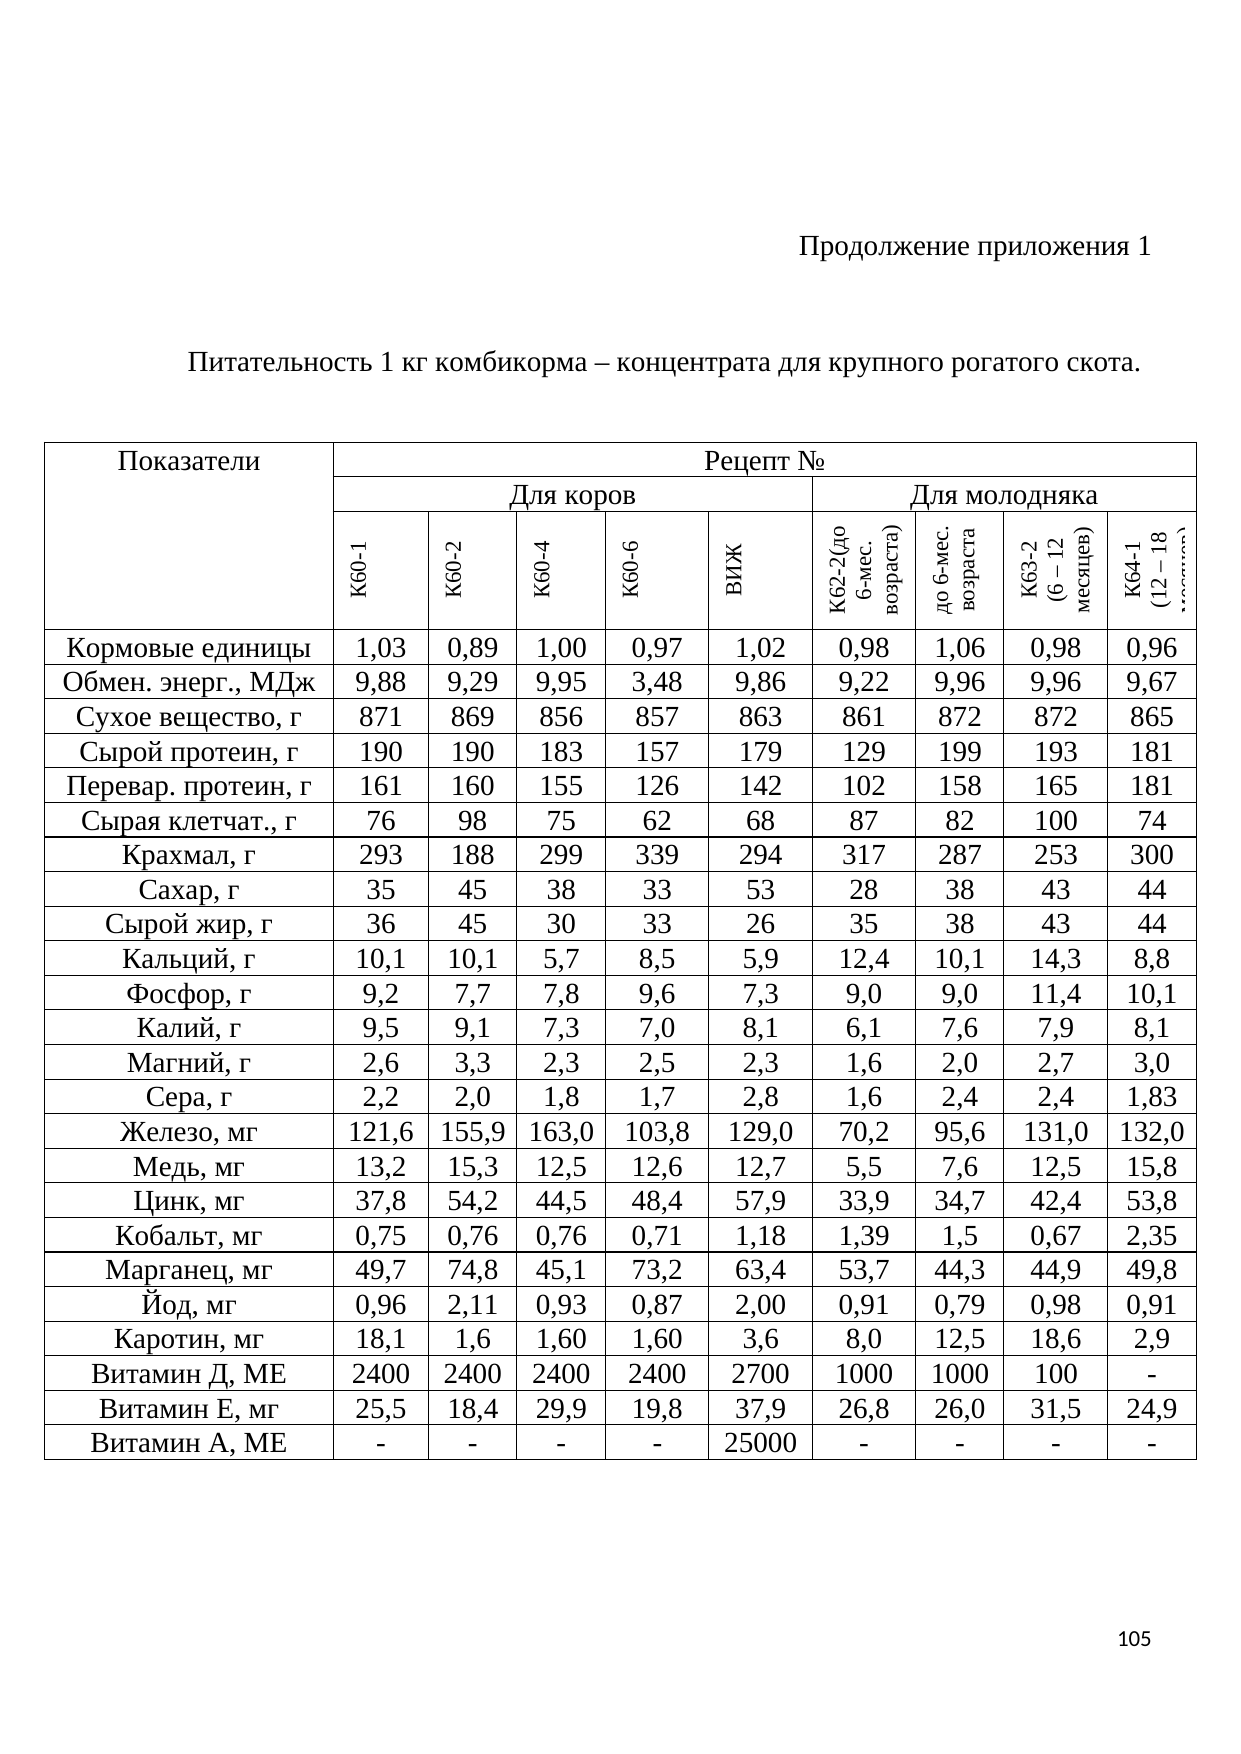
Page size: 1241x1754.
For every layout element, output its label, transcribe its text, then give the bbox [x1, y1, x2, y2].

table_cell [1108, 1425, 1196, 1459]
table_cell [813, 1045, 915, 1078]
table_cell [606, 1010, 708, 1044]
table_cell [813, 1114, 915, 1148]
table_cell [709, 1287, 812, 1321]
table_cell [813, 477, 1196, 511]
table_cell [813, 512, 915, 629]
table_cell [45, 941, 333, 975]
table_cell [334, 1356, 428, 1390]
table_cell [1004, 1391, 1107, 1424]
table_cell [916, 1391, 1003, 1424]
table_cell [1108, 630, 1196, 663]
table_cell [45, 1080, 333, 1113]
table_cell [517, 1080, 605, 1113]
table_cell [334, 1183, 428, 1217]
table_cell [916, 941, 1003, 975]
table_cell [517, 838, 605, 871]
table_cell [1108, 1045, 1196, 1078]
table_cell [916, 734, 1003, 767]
list Продолжение приложения 1 [252, 228, 1152, 262]
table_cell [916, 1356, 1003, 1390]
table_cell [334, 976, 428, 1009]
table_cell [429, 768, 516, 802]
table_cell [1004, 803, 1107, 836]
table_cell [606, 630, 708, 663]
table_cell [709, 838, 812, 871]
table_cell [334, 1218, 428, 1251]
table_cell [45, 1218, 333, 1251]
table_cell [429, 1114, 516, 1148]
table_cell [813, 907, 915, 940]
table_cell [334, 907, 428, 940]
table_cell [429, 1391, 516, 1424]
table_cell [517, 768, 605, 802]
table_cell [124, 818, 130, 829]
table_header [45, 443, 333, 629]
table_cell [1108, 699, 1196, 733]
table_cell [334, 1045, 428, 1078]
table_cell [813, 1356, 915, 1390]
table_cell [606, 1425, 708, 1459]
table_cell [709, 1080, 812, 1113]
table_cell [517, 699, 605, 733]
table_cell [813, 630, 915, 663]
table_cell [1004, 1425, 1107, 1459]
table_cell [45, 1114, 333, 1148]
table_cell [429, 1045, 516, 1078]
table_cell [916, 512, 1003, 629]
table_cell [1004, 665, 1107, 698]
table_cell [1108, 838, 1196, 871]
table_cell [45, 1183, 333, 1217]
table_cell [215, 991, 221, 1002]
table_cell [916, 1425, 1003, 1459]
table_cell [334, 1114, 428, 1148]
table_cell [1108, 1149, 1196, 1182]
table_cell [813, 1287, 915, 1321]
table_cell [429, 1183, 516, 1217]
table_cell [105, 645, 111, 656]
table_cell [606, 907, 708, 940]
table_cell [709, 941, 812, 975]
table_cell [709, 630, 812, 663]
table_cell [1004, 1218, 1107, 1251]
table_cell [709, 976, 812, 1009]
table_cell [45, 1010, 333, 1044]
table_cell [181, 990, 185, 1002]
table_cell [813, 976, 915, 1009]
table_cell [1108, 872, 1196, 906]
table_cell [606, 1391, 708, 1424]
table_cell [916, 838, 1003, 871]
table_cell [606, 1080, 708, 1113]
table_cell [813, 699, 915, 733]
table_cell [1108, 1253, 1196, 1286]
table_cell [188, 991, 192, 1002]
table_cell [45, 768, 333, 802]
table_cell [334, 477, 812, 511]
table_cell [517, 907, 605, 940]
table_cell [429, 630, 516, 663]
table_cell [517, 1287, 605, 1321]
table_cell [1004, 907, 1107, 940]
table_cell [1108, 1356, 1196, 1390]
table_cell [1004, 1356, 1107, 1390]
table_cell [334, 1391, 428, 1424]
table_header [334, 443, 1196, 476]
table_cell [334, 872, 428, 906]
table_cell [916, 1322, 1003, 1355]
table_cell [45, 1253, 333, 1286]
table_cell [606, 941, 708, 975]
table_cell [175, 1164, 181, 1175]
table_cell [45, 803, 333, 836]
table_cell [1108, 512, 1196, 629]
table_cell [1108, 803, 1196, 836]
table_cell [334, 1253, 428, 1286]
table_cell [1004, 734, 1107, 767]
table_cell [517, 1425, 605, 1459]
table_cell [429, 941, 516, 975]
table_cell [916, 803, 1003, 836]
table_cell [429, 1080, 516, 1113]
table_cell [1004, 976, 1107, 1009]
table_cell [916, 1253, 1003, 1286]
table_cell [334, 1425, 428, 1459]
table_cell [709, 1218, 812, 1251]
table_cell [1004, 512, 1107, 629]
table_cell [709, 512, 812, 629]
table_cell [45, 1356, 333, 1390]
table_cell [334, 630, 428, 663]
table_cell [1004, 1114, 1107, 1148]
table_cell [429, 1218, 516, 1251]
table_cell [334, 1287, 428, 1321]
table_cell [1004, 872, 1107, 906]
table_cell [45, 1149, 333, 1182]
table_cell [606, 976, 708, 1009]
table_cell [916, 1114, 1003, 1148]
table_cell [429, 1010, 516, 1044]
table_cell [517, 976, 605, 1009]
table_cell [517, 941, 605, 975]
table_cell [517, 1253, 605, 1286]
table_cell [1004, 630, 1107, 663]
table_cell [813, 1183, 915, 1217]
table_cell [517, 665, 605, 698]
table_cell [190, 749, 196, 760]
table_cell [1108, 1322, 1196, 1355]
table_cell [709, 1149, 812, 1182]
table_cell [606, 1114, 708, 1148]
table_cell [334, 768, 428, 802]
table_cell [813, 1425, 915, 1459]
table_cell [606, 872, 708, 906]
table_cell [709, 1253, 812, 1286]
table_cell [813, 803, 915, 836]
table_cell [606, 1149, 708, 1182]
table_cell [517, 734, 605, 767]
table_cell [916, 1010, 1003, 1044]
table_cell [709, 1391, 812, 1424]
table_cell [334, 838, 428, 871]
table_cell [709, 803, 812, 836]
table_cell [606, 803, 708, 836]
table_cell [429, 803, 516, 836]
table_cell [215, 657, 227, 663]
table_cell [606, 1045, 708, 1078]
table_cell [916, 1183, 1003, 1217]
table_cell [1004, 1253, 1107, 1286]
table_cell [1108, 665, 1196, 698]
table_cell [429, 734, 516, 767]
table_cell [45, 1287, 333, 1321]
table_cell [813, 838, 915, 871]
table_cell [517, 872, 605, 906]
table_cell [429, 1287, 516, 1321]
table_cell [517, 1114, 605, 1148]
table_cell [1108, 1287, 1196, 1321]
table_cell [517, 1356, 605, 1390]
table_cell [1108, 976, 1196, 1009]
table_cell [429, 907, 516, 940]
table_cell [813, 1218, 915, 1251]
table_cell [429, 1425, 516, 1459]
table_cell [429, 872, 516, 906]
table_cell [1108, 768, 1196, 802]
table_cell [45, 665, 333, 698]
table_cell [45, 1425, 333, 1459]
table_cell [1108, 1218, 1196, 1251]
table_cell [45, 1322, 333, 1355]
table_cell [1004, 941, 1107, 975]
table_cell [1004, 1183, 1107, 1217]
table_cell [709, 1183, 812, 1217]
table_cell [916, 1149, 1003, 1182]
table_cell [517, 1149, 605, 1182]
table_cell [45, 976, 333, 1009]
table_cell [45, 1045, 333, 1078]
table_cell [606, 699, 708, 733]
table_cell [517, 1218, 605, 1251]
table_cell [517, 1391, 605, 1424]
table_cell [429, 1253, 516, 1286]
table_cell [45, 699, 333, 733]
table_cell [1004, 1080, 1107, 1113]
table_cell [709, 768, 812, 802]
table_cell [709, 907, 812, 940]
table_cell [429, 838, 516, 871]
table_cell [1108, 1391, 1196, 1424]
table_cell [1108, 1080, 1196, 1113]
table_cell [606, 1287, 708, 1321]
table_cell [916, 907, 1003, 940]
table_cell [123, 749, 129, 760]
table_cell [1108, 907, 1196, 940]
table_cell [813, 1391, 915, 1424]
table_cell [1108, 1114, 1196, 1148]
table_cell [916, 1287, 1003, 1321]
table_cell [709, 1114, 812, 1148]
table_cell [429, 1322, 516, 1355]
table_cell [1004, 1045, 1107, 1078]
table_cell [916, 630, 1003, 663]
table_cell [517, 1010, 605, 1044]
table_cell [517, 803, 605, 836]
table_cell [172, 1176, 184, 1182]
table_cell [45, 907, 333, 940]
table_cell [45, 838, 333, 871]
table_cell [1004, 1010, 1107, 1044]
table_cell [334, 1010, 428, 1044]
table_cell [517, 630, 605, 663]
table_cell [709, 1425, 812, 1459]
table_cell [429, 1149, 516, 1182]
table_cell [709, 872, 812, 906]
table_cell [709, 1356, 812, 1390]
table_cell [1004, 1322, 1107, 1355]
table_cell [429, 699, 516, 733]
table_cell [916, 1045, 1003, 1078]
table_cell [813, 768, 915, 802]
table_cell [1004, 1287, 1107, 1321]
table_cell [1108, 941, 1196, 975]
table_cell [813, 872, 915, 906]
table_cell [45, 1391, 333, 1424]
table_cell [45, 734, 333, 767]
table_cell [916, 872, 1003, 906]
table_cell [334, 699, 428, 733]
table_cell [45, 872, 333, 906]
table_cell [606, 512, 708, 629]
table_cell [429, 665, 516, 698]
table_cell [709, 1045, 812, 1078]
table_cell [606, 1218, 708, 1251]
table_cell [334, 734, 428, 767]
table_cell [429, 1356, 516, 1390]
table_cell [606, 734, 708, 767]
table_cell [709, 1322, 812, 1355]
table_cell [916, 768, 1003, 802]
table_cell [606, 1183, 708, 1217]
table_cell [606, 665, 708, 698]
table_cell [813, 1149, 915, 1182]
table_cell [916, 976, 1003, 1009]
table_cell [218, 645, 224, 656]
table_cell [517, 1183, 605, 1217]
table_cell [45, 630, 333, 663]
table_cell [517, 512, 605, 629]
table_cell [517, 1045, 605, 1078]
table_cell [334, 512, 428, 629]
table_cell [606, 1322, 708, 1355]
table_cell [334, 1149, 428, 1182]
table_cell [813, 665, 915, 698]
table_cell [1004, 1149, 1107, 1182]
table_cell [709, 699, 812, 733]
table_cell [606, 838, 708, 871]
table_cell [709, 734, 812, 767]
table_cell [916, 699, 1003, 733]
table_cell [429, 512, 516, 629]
list Питательность 1 кг комбикорма – концентрата для крупного рогатого скота. [177, 344, 1152, 377]
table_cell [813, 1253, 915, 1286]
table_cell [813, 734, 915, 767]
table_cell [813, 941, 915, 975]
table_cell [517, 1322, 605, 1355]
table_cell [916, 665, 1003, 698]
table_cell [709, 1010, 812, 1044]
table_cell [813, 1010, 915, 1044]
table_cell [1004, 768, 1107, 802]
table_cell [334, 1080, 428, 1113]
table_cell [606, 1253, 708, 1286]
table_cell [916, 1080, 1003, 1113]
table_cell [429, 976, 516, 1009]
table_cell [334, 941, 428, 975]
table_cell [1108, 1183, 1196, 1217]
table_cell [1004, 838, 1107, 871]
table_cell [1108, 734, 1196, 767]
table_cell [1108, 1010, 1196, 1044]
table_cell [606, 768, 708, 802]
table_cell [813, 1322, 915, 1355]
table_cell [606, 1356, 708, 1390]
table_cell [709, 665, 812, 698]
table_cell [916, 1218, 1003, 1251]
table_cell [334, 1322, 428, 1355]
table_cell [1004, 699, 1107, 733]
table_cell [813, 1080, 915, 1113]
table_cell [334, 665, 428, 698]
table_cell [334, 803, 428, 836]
